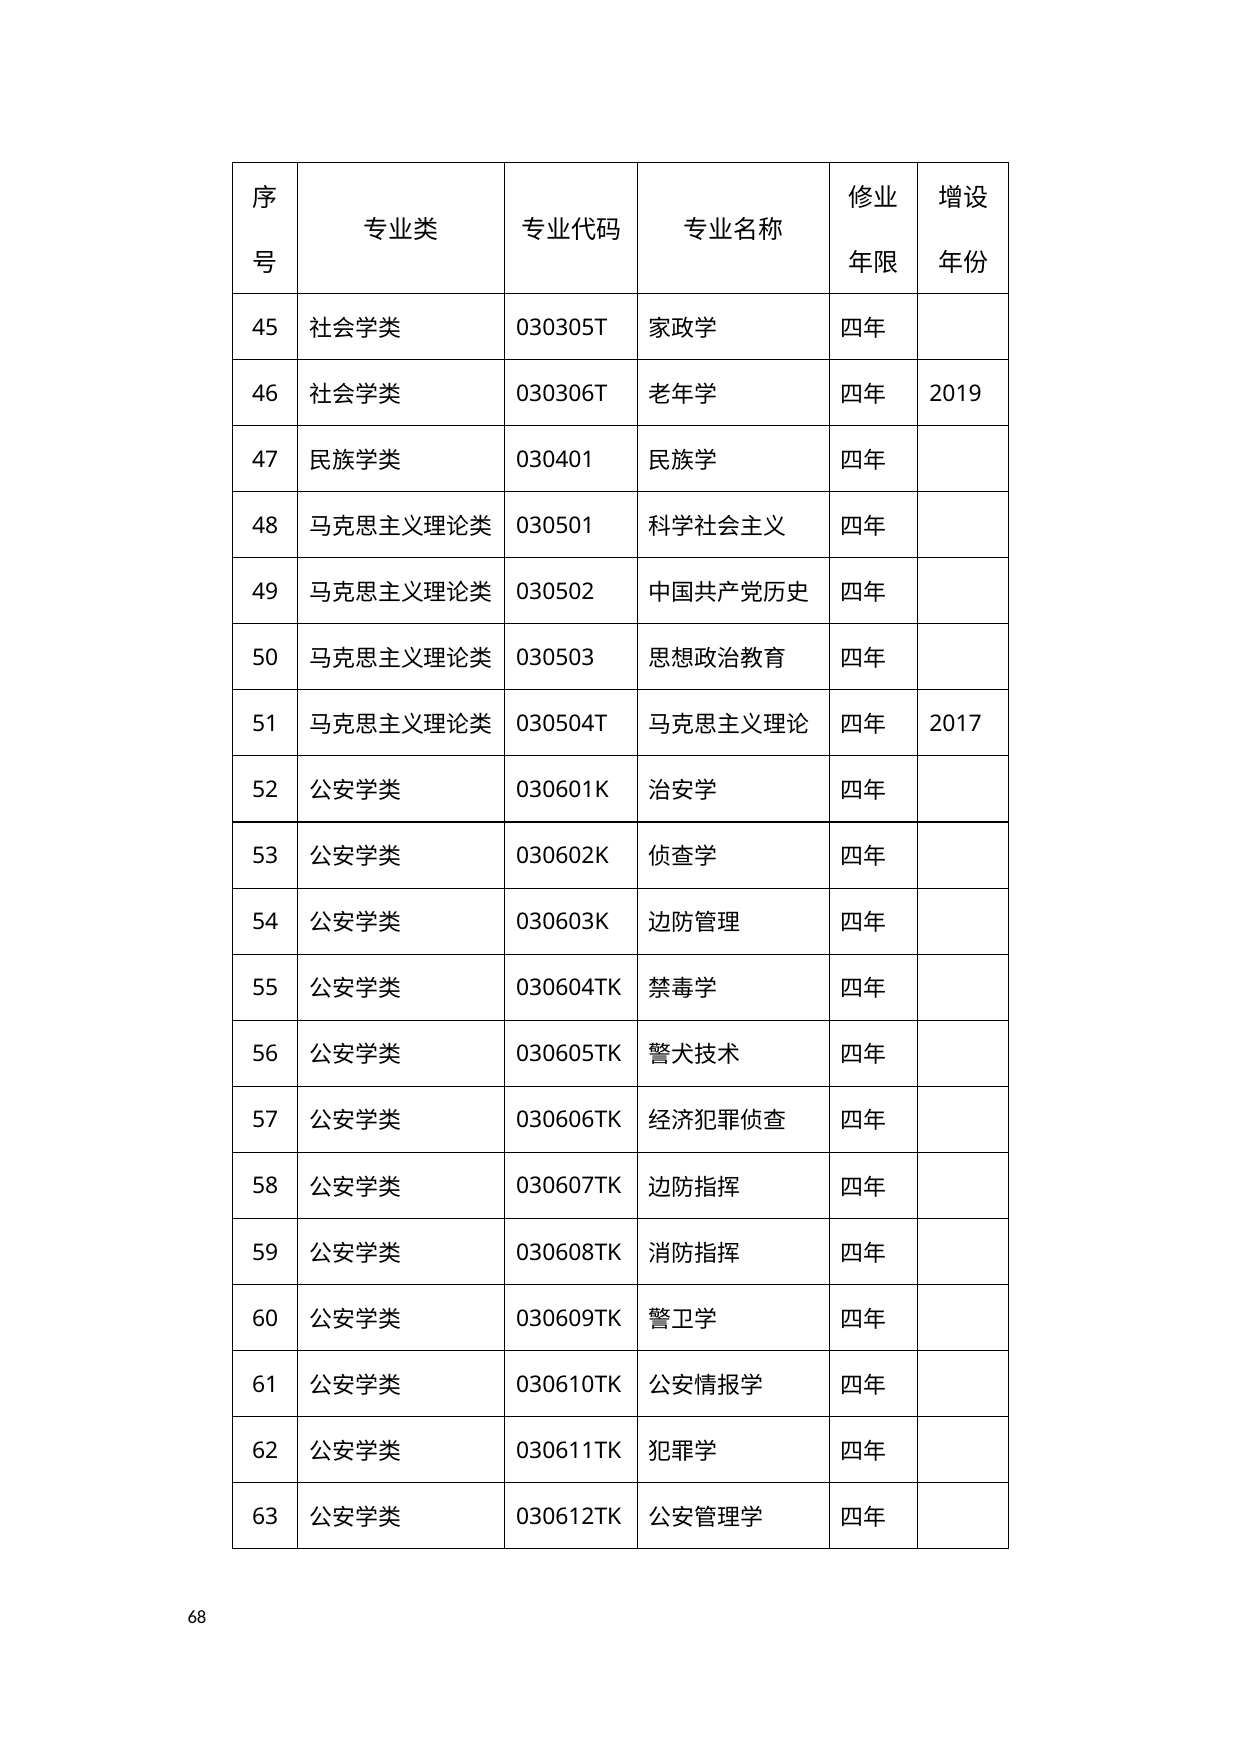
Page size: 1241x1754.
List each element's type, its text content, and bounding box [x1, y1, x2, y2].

table_cell 边防指挥 [638, 1153, 829, 1218]
table_cell 47 [233, 426, 297, 491]
table_cell 马克思主义理论类 [298, 558, 504, 623]
table_cell 公安学类 [298, 1483, 504, 1548]
table_cell 58 [233, 1153, 297, 1218]
table_cell 警卫学 [638, 1285, 829, 1350]
table_cell 公安学类 [298, 1417, 504, 1482]
table_cell 马克思主义理论类 [298, 624, 504, 689]
table_cell 家政学 [638, 294, 829, 359]
table_cell 62 [233, 1417, 297, 1482]
table_cell 公安学类 [298, 756, 504, 821]
table_header 专业代码 [505, 163, 637, 293]
table_cell 经济犯罪侦查 [638, 1087, 829, 1152]
table_cell 四年 [830, 1417, 917, 1482]
table_cell 030306T [505, 360, 637, 425]
table_cell 四年 [830, 624, 917, 689]
table_cell 2019 [918, 360, 1008, 425]
table_cell 公安学类 [298, 1351, 504, 1416]
table_cell 民族学 [638, 426, 829, 491]
table_cell 老年学 [638, 360, 829, 425]
table_cell 52 [233, 756, 297, 821]
table_cell 030604TK [505, 955, 637, 1019]
table_cell [918, 1153, 1008, 1218]
table_cell 030607TK [505, 1153, 637, 1218]
table_cell 民族学类 [298, 426, 504, 491]
table_cell 四年 [830, 1021, 917, 1086]
table_cell 030608TK [505, 1219, 637, 1284]
table_cell 50 [233, 624, 297, 689]
table_cell 社会学类 [298, 294, 504, 359]
table_cell 030609TK [505, 1285, 637, 1350]
table_cell 030603K [505, 889, 637, 953]
table_cell 030612TK [505, 1483, 637, 1548]
table_header 专业类 [298, 163, 504, 293]
table_cell 030602K [505, 823, 637, 887]
table_cell [918, 1417, 1008, 1482]
table_cell [918, 1021, 1008, 1086]
table_cell 边防管理 [638, 889, 829, 953]
table_cell [918, 426, 1008, 491]
table_cell 消防指挥 [638, 1219, 829, 1284]
table_cell [918, 889, 1008, 953]
table_cell 四年 [830, 823, 917, 887]
table_cell [918, 558, 1008, 623]
table_cell 四年 [830, 1153, 917, 1218]
table_cell 四年 [830, 955, 917, 1019]
table_cell 49 [233, 558, 297, 623]
table_cell [918, 1087, 1008, 1152]
table_cell 公安学类 [298, 1285, 504, 1350]
table_cell 四年 [830, 1087, 917, 1152]
table_cell 四年 [830, 756, 917, 821]
table_cell 四年 [830, 1285, 917, 1350]
table_cell 030610TK [505, 1351, 637, 1416]
table_cell 53 [233, 823, 297, 887]
table_cell 公安情报学 [638, 1351, 829, 1416]
table_cell [918, 955, 1008, 1019]
table_cell 四年 [830, 1483, 917, 1548]
table_cell 60 [233, 1285, 297, 1350]
table_cell 45 [233, 294, 297, 359]
table_cell 马克思主义理论类 [298, 690, 504, 755]
table_cell 54 [233, 889, 297, 953]
table_cell [918, 294, 1008, 359]
table_cell 56 [233, 1021, 297, 1086]
table_cell 禁毒学 [638, 955, 829, 1019]
table_cell 48 [233, 492, 297, 557]
table_cell 公安学类 [298, 823, 504, 887]
table_cell 公安学类 [298, 889, 504, 953]
table_cell 公安管理学 [638, 1483, 829, 1548]
table_cell 030401 [505, 426, 637, 491]
table_cell 公安学类 [298, 955, 504, 1019]
table_cell 030503 [505, 624, 637, 689]
table_cell [918, 1351, 1008, 1416]
table_cell 030606TK [505, 1087, 637, 1152]
table_cell [918, 1219, 1008, 1284]
table_cell [918, 624, 1008, 689]
table_header 增设年份 [918, 163, 1008, 293]
table_cell 四年 [830, 690, 917, 755]
table_cell [918, 492, 1008, 557]
table_cell 57 [233, 1087, 297, 1152]
table_cell 警犬技术 [638, 1021, 829, 1086]
table_cell 四年 [830, 426, 917, 491]
table_cell [918, 756, 1008, 821]
table_cell 51 [233, 690, 297, 755]
table_header 序号 [233, 163, 297, 293]
table_cell 四年 [830, 492, 917, 557]
table_cell 公安学类 [298, 1219, 504, 1284]
table_cell 030605TK [505, 1021, 637, 1086]
table_cell 公安学类 [298, 1087, 504, 1152]
table_cell 侦查学 [638, 823, 829, 887]
table_cell 2017 [918, 690, 1008, 755]
table_cell [918, 1483, 1008, 1548]
table_cell 63 [233, 1483, 297, 1548]
table_cell 四年 [830, 1351, 917, 1416]
table_cell 030305T [505, 294, 637, 359]
table_cell 030601K [505, 756, 637, 821]
table_header 修业年限 [830, 163, 917, 293]
table_cell 马克思主义理论 [638, 690, 829, 755]
table_cell 030504T [505, 690, 637, 755]
table_cell 四年 [830, 360, 917, 425]
table_cell [918, 823, 1008, 887]
table_cell 科学社会主义 [638, 492, 829, 557]
table_cell [918, 1285, 1008, 1350]
table_header 专业名称 [638, 163, 829, 293]
table_cell 公安学类 [298, 1153, 504, 1218]
table_cell 犯罪学 [638, 1417, 829, 1482]
table_cell 思想政治教育 [638, 624, 829, 689]
table_cell 四年 [830, 889, 917, 953]
table_cell 55 [233, 955, 297, 1019]
table_cell 61 [233, 1351, 297, 1416]
table_cell 马克思主义理论类 [298, 492, 504, 557]
table_cell 四年 [830, 294, 917, 359]
table_cell 中国共产党历史 [638, 558, 829, 623]
table_cell 社会学类 [298, 360, 504, 425]
table_cell 030502 [505, 558, 637, 623]
table_cell 治安学 [638, 756, 829, 821]
table_cell 59 [233, 1219, 297, 1284]
table_cell 46 [233, 360, 297, 425]
table_cell 030611TK [505, 1417, 637, 1482]
table_cell 公安学类 [298, 1021, 504, 1086]
table_cell 四年 [830, 1219, 917, 1284]
table_cell 030501 [505, 492, 637, 557]
table_cell 四年 [830, 558, 917, 623]
